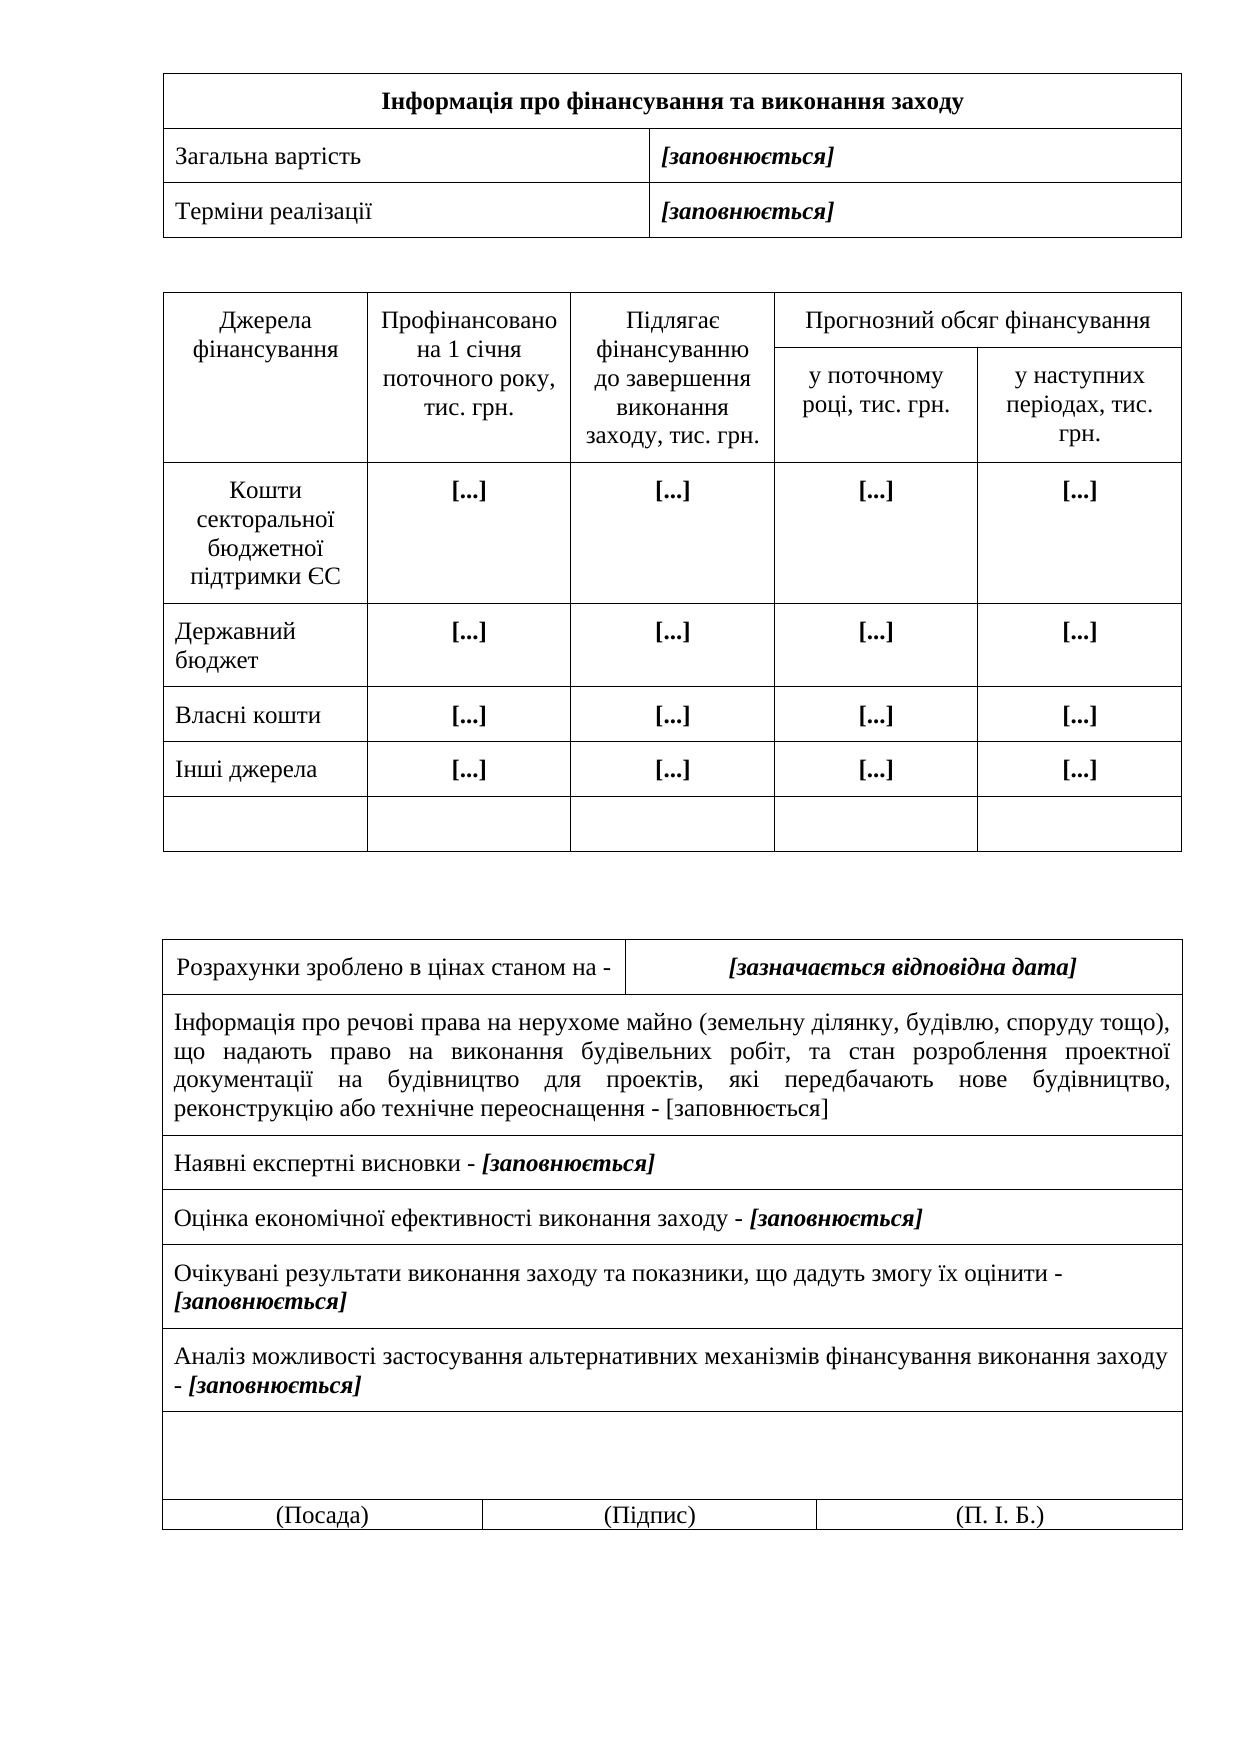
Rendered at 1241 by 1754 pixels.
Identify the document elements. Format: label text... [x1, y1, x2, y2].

table_cell [...] [571, 687, 774, 741]
table_cell у поточному році, тис. грн. [775, 348, 977, 462]
table_cell [164, 797, 367, 851]
table_cell [...] [571, 742, 774, 796]
table_cell [...] [368, 742, 570, 796]
table_cell Державний бюджет [164, 604, 367, 686]
table_cell [заповнюється] [650, 129, 1181, 182]
table_cell [...] [978, 687, 1181, 741]
table_cell [978, 797, 1181, 851]
table_cell Кошти секторальної бюджетної підтримки ЄС [164, 463, 367, 603]
table_cell [...] [571, 604, 774, 686]
table_cell [...] [368, 463, 570, 603]
table_cell Аналіз можливості застосування альтернативних механізмів фінансування виконання заходу - [заповнюється] [163, 1329, 1182, 1411]
table_cell [...] [775, 687, 977, 741]
table_cell Загальна вартість [164, 129, 649, 182]
table_header [зазначається відповідна дата] [626, 940, 1182, 993]
table_cell [...] [775, 742, 977, 796]
table_cell [...] [978, 463, 1181, 603]
table_cell (П. І. Б.) [817, 1500, 1182, 1529]
table_cell Власні кошти [164, 687, 367, 741]
table_cell [163, 1412, 1182, 1499]
table_cell Інформація про речові права на нерухоме майно (земельну ділянку, будівлю, споруду тощо), що надають право на виконання будівельних робіт, та стан розроблення проектної документації на будівництво для проектів, які передбачають нове будівництво, реконструкцію або технічне переоснащення - [заповнюється] [163, 995, 1182, 1134]
table_cell Інші джерела [164, 742, 367, 796]
table_cell [...] [368, 604, 570, 686]
table_cell [...] [978, 742, 1181, 796]
table_cell [...] [368, 687, 570, 741]
table_header Інформація про фінансування та виконання заходу [164, 74, 1181, 127]
table_cell [...] [775, 463, 977, 603]
table_cell Оцінка економічної ефективності виконання заходу - [заповнюється] [163, 1190, 1182, 1244]
table_cell Очікувані результати виконання заходу та показники, що дадуть змогу їх оцінити - [заповнюється] [163, 1245, 1182, 1328]
table_header Розрахунки зроблено в цінах станом на - [163, 940, 625, 993]
table_cell [...] [571, 463, 774, 603]
table_cell [368, 797, 570, 851]
table_header Прогнозний обсяг фінансування [775, 293, 1181, 347]
table_cell у наступних періодах, тис. грн. [978, 348, 1181, 462]
table_cell [775, 797, 977, 851]
table_cell [...] [978, 604, 1181, 686]
table_cell [571, 797, 774, 851]
table_cell (Посада) [163, 1500, 482, 1529]
table_cell [заповнюється] [650, 183, 1181, 237]
table_cell (Підпис) [483, 1500, 816, 1529]
table_header Профінансовано на 1 січня поточного року, тис. грн. [368, 293, 570, 462]
table_cell Терміни реалізації [164, 183, 649, 237]
table_cell Наявні експертні висновки - [заповнюється] [163, 1136, 1182, 1189]
table_header Джерела фінансування [164, 293, 367, 462]
table_cell [...] [775, 604, 977, 686]
table_header Підлягає фінансуванню до завершення виконання заходу, тис. грн. [571, 293, 774, 462]
